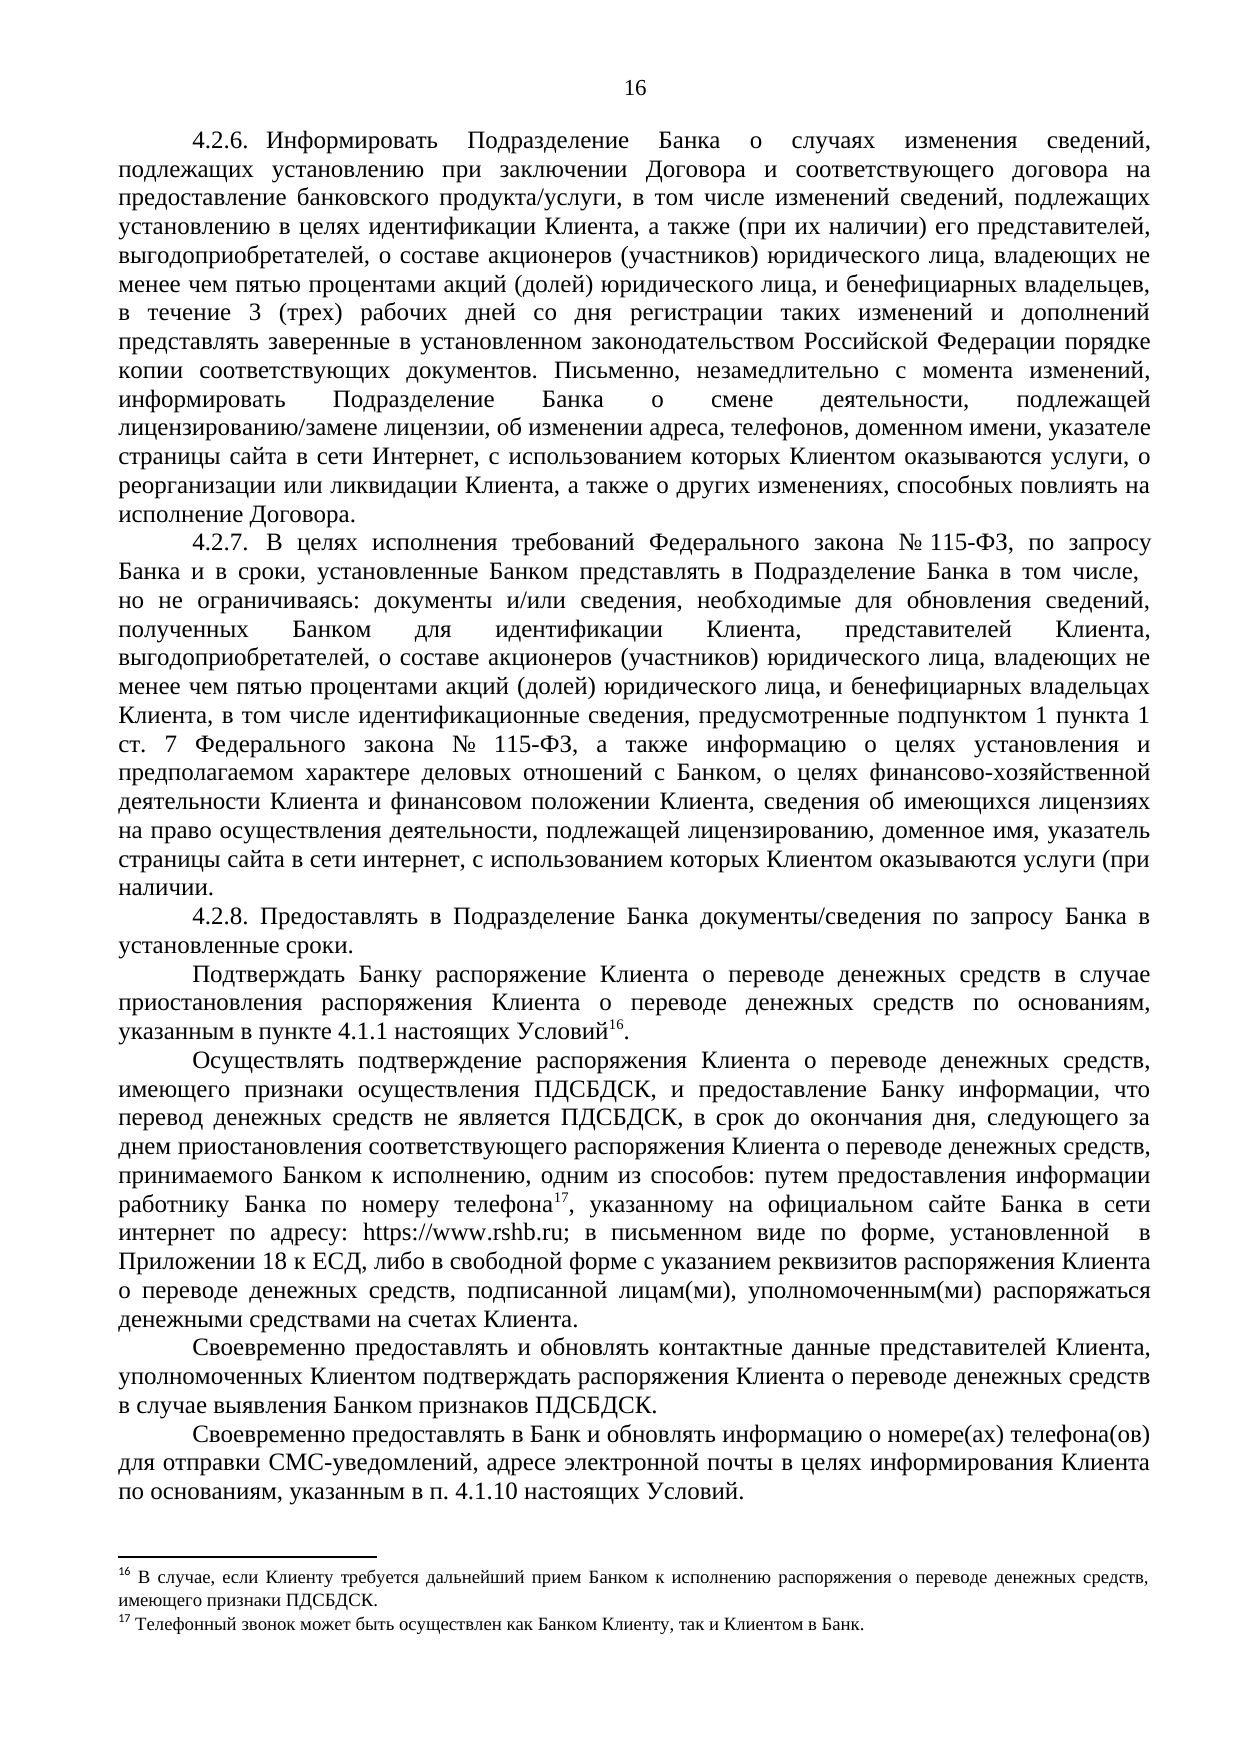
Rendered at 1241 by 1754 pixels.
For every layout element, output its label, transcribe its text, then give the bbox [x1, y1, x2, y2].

text Своевременно предоставлять и обновлять контактные данные представителей Клиента, уполномоченных Клиентом подтверждать распоряжения Клиента о переводе денежных средств в случае выявления Банком признаков ПДСБДСК. [118, 1332, 1152, 1419]
list 4.2.6. Информировать Подразделение Банка о случаях изменения сведений, подлежащих установлению при заключении Договора и соответствующего договора на предоставление банковского продукта/услуги, в том числе изменений сведений, подлежащих установлению в целях идентификации Клиента, а также (при их наличии) его представителей, выгодоприобретателей, о составе акционеров (участников) юридического лица, владеющих не менее чем пятью процентами акций (долей) юридического лица, и бенефициарных владельцев, в течение 3 (трех) рабочих дней со дня регистрации таких изменений и дополнений представлять заверенные в установленном законодательством Российской Федерации порядке копии соответствующих документов. Письменно, незамедлительно с момента изменений, информировать Подразделение Банка о смене деятельности, подлежащей лицензированию/замене лицензии, об изменении адреса, телефонов, доменном имени, указателе страницы сайта в сети Интернет, с использованием которых Клиентом оказываются услуги, о реорганизации или ликвидации Клиента, а также о других изменениях, способных повлиять на исполнение Договора. [118, 125, 1152, 527]
text Своевременно предоставлять в Банк и обновлять информацию о номере(ах) телефона(ов) для отправки СМС-уведомлений, адресе электронной почты в целях информирования Клиента по основаниям, указанным в п. 4.1.10 настоящих Условий. [118, 1419, 1152, 1505]
list 4.2.7. В целях исполнения требований Федерального закона № 115-ФЗ, по запросу Банка и в сроки, установленные Банком представлять в Подразделение Банка в том числе, но не ограничиваясь: документы и/или сведения, необходимые для обновления сведений, полученных Банком для идентификации Клиента, представителей Клиента, выгодоприобретателей, о составе акционеров (участников) юридического лица, владеющих не менее чем пятью процентами акций (долей) юридического лица, и бенефициарных владельцах Клиента, в том числе идентификационные сведения, предусмотренные подпунктом 1 пункта 1 ст. 7 Федерального закона № 115-ФЗ, а также информацию о целях установления и предполагаемом характере деловых отношений с Банком, о целях финансово-хозяйственной деятельности Клиента и финансовом положении Клиента, сведения об имеющихся лицензиях на право осуществления деятельности, подлежащей лицензированию, доменное имя, указатель страницы сайта в сети интернет, с использованием которых Клиентом оказываются услуги (при наличии. [118, 527, 1152, 901]
text Подтверждать Банку распоряжение Клиента о переводе денежных средств в случае приостановления распоряжения Клиента о переводе денежных средств по основаниям, указанным в пункте 4.1.1 настоящих Условий. [118, 959, 1152, 1045]
text Осуществлять подтверждение распоряжения Клиента о переводе денежных средств, имеющего признаки осуществления ПДСБДСК, и предоставление Банку информации, что перевод денежных средств не является ПДСБДСК, в срок до окончания дня, следующего за днем приостановления соответствующего распоряжения Клиента о переводе денежных средств, принимаемого Банком к исполнению, одним из способов: путем предоставления информации работнику Банка по номеру телефона, указанному на официальном сайте Банка в сети интернет по адресу: https://www.rshb.ru; в письменном виде по форме, установленной в Приложении 18 к ЕСД, либо в свободной форме с указанием реквизитов распоряжения Клиента о переводе денежных средств, подписанной лицам(ми), уполномоченным(ми) распоряжаться денежными средствами на счетах Клиента. [118, 1045, 1152, 1332]
text 4.2.8. Предоставлять в Подразделение Банка документы/сведения по запросу Банка в установленные сроки. [118, 901, 1152, 959]
